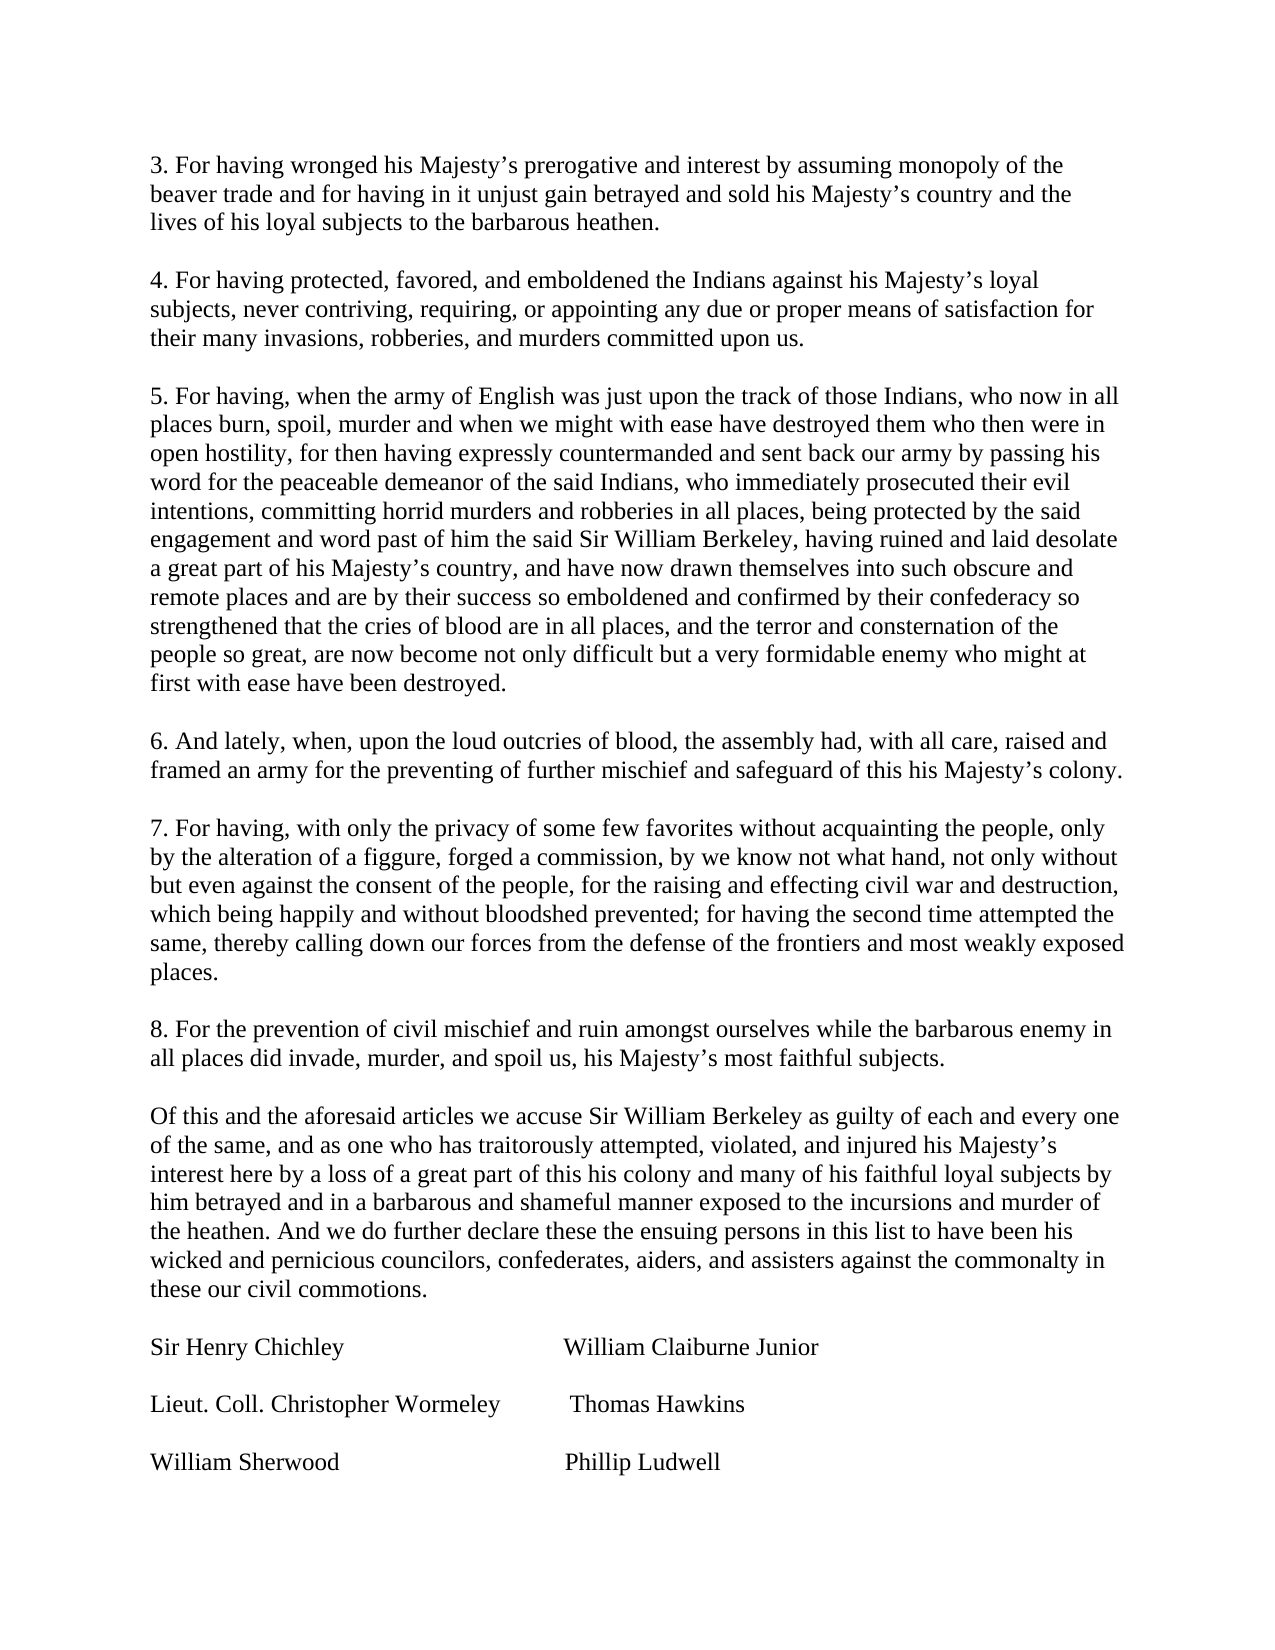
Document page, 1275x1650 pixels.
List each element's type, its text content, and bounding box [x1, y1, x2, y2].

text Lieut. Coll. Christopher Wormeley Thomas Hawkins [150, 1389, 1125, 1418]
text 4. For having protected, favored, and emboldened the Indians against his Majesty’s loyal subjects, never contriving, requiring, or appointing any due or proper means of satisfaction for their many invasions, robberies, and murders committed upon us. [150, 265, 1125, 352]
text William Sherwood Phillip Ludwell [150, 1447, 1125, 1476]
text 3. For having wronged his Majesty’s prerogative and interest by assuming monopoly of the beaver trade and for having in it unjust gain betrayed and sold his Majesty’s country and the lives of his loyal subjects to the barbarous heathen. [150, 150, 1125, 236]
text 7. For having, with only the privacy of some few favorites without acquainting the people, only by the alteration of a figgure, forged a commission, by we know not what hand, not only without but even against the consent of the people, for the raising and effecting civil war and destruction, which being happily and without bloodshed prevented; for having the second time attempted the same, thereby calling down our forces from the defense of the frontiers and most weakly exposed places. [150, 813, 1125, 985]
text Of this and the aforesaid articles we accuse Sir William Berkeley as guilty of each and every one of the same, and as one who has traitorously attempted, violated, and injured his Majesty’s interest here by a loss of a great part of this his colony and many of his faithful loyal subjects by him betrayed and in a barbarous and shameful manner exposed to the incursions and murder of the heathen. And we do further declare these the ensuing persons in this list to have been his wicked and pernicious councilors, confederates, aiders, and assisters against the commonalty in these our civil commotions. [150, 1101, 1125, 1302]
text 6. And lately, when, upon the loud outcries of blood, the assembly had, with all care, raised and framed an army for the preventing of further mischief and safeguard of this his Majesty’s colony. [150, 726, 1125, 784]
text Sir Henry Chichley William Claiburne Junior [150, 1332, 1125, 1360]
text 5. For having, when the army of English was just upon the track of those Indians, who now in all places burn, spoil, murder and when we might with ease have destroyed them who then were in open hostility, for then having expressly countermanded and sent back our army by passing his word for the peaceable demeanor of the said Indians, who immediately prosecuted their evil intentions, committing horrid murders and robberies in all places, being protected by the said engagement and word past of him the said Sir William Berkeley, having ruined and laid desolate a great part of his Majesty’s country, and have now drawn themselves into such obscure and remote places and are by their success so emboldened and confirmed by their confederacy so strengthened that the cries of blood are in all places, and the terror and consternation of the people so great, are now become not only difficult but a very formidable enemy who might at first with ease have been destroyed. [150, 381, 1125, 697]
text 8. For the prevention of civil mischief and ruin amongst ourselves while the barbarous enemy in all places did invade, murder, and spoil us, his Majesty’s most faithful subjects. [150, 1014, 1125, 1072]
